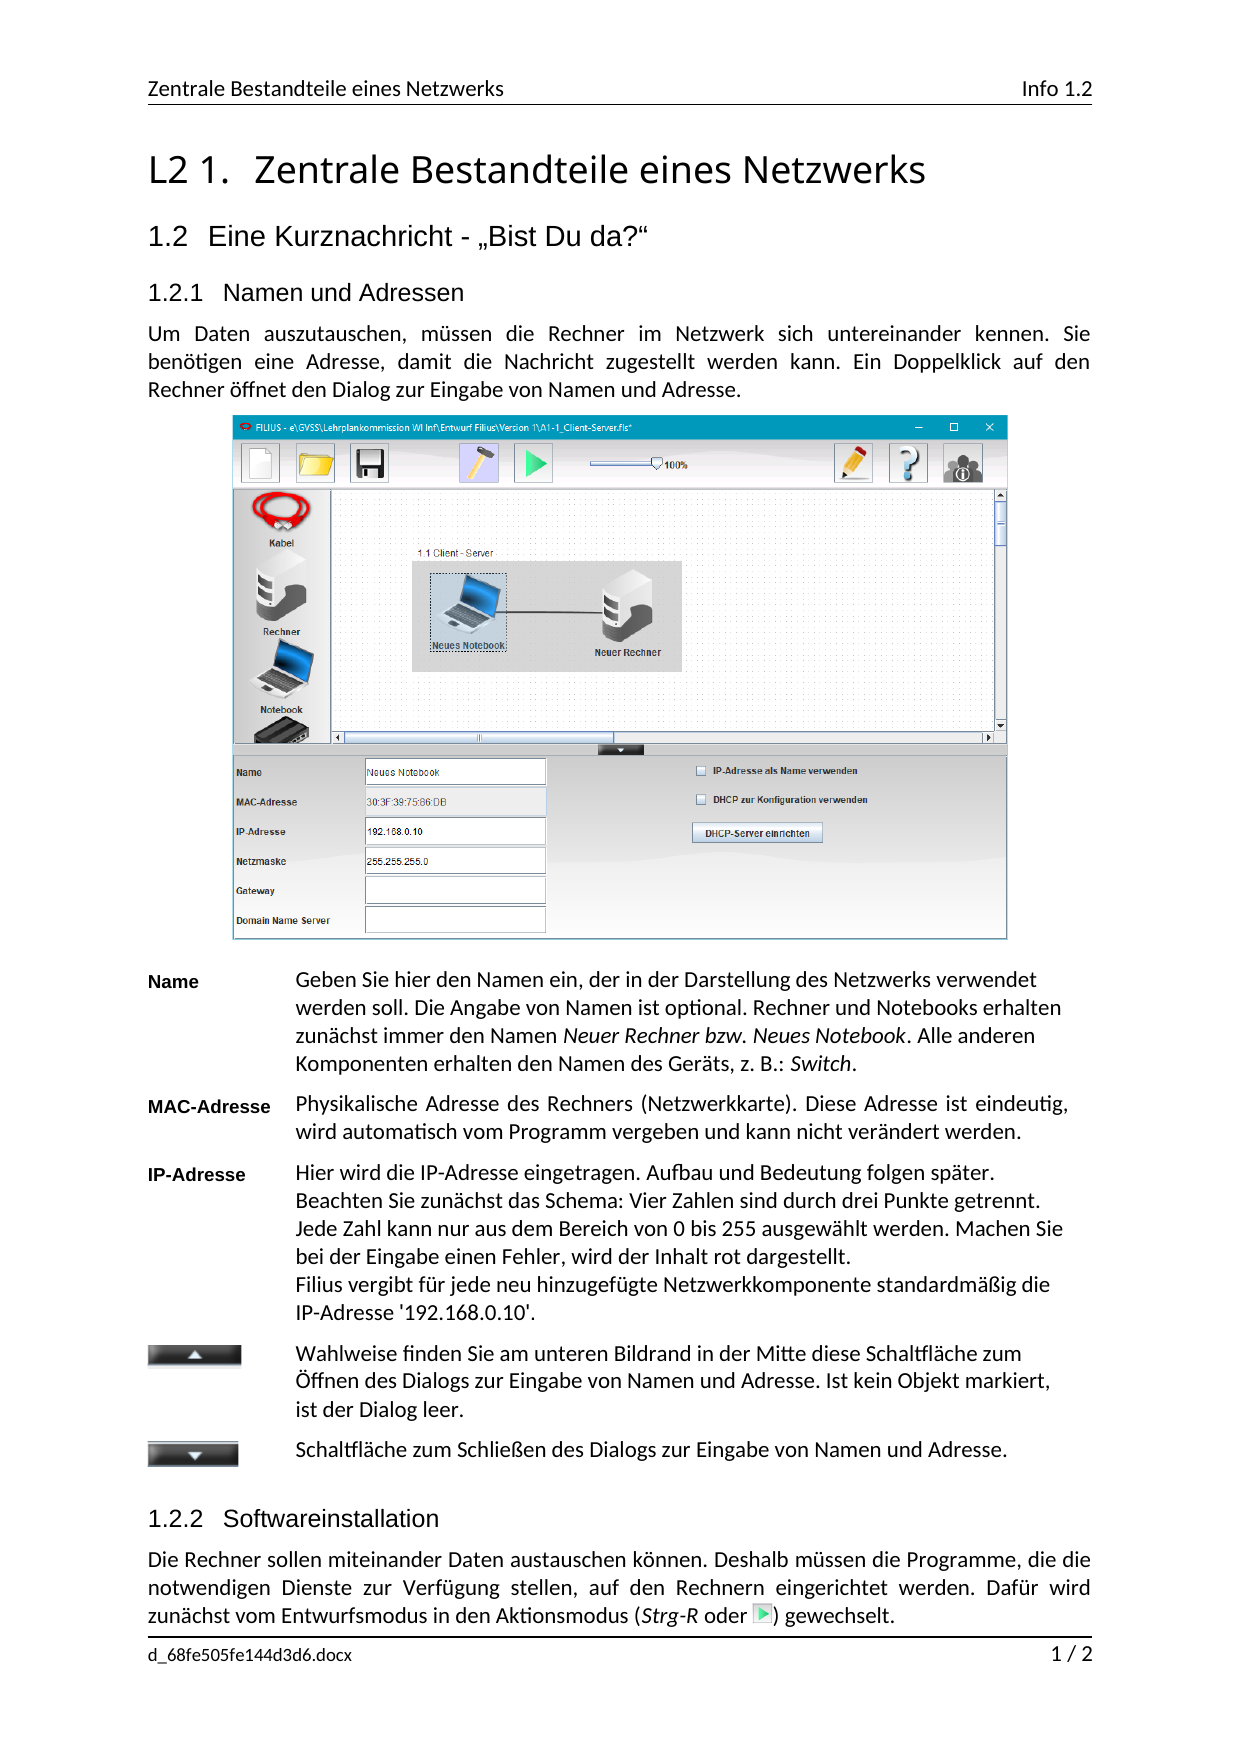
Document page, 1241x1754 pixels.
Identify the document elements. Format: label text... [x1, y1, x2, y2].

subtitle Namen und Adressen [148, 278, 1092, 306]
table_cell [136, 1435, 284, 1479]
subtitle Zentrale Bestandteile eines Netzwerks [148, 143, 1092, 194]
picture [147, 1441, 239, 1467]
table_cell Physikalische Adresse des Rechners (Netzwerkkarte). Diese Adresse ist eindeutig, wird automatisch vom Programm vergeben und kann nicht verändert werden. [284, 1090, 1081, 1158]
table_cell IP-Adresse [136, 1158, 284, 1339]
table_cell [136, 1339, 284, 1435]
picture [232, 440, 1008, 940]
table_header Name [136, 965, 284, 1089]
table_cell Schaltfläche zum Schließen des Dialogs zur Eingabe von Namen und Adresse. [284, 1435, 1081, 1479]
picture [147, 1345, 242, 1369]
subtitle Softwareinstallation [148, 1504, 1092, 1533]
text Um Daten auszutauschen, müssen die Rechner im Netzwerk sich untereinander kennen. Sie benötigen eine Adresse, damit die Nachricht zugestellt werden kann. Ein Doppelklick auf den Rechner öffnet den Dialog zur Eingabe von Namen und Adresse. [148, 319, 1092, 403]
table_cell Hier wird die IP-Adresse eingetragen. Aufbau und Bedeutung folgen später. Beachten Sie zunächst das Schema: Vier Zahlen sind durch drei Punkte getrennt. Jede Zahl kann nur aus dem Bereich von 0 bis 255 ausgewählt werden. Machen Sie bei der Eingabe einen Fehler, wird der Inhalt rot dargestellt. Filius vergibt für jede neu hinzugefügte Netzwerkkomponente standardmäßig die IP-Adresse '192.168.0.10'. [284, 1158, 1081, 1339]
table_cell MAC-Adresse [136, 1090, 284, 1158]
picture [752, 1603, 773, 1624]
text Die Rechner sollen miteinander Daten austauschen können. Deshalb müssen die Programme, die die notwendigen Dienste zur Verfügung stellen, auf den Rechnern eingerichtet werden. Dafür wird zunächst vom Entwurfsmodus in den Aktionsmodus (Strg-R oder ) gewechselt. [148, 1545, 1092, 1629]
table_cell Wahlweise finden Sie am unteren Bildrand in der Mitte diese Schaltfläche zum Öffnen des Dialogs zur Eingabe von Namen und Adresse. Ist kein Objekt markiert, ist der Dialog leer. [284, 1339, 1081, 1435]
subtitle Eine Kurznachricht - „Bist Du da?“ [148, 219, 1092, 253]
table_header Geben Sie hier den Namen ein, der in der Darstellung des Netzwerks verwendet werden soll. Die Angabe von Namen ist optional. Rechner und Notebooks erhalten zunächst immer den Namen Neuer Rechner bzw. Neues Notebook. Alle anderen Komponenten erhalten den Namen des Geräts, z. B.: Switch. [284, 965, 1081, 1089]
